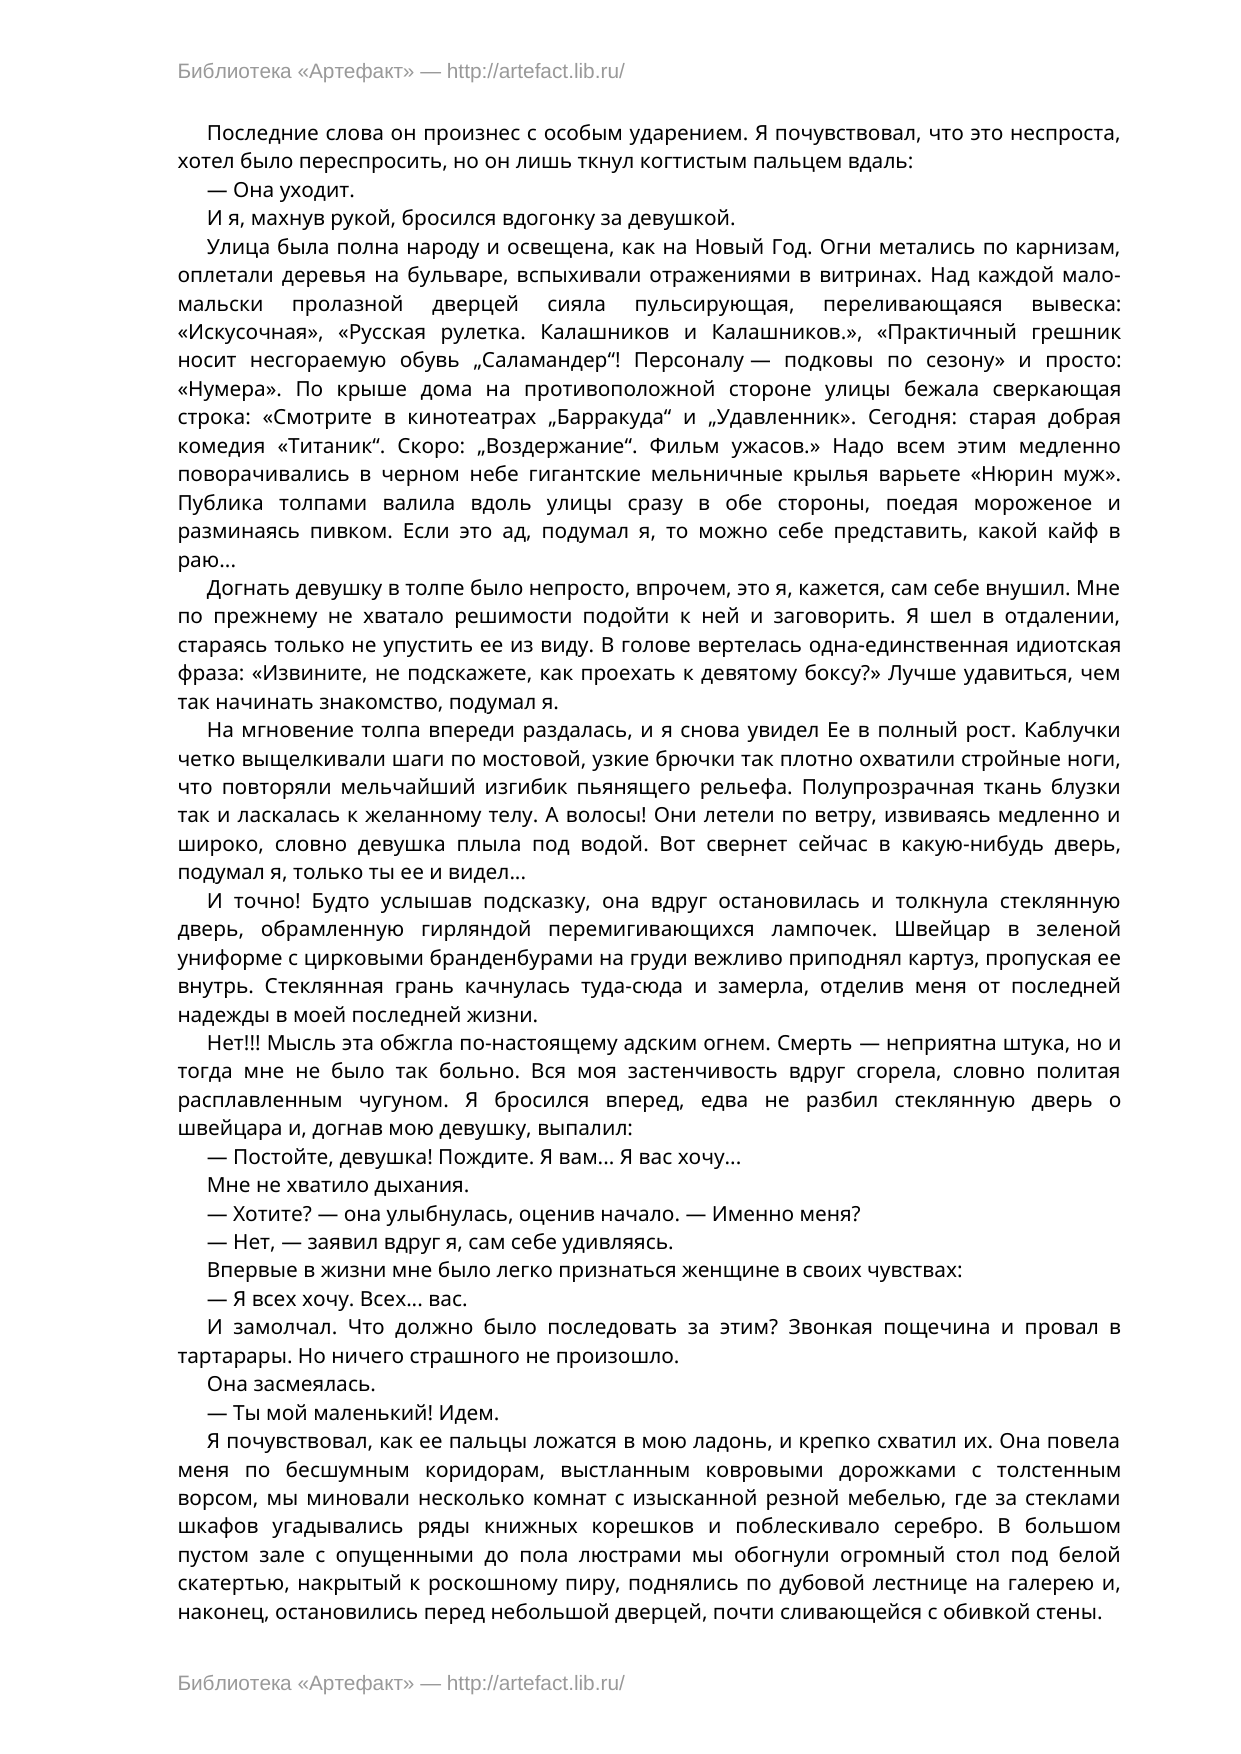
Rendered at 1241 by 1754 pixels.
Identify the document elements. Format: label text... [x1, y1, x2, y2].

text И точно! Будто услышав подсказку, она вдруг остановилась и толкнула стеклянную дверь, обрамленную гирляндой перемигивающихся лампочек. Швейцар в зеленой униформе с цирковыми бранденбурами на груди вежливо приподнял картуз, пропуская ее внутрь. Стеклянная грань качнулась туда-сюда и замерла, отделив меня от последней надежды в моей последней жизни. [177, 886, 1122, 1028]
text На мгновение толпа впереди раздалась, и я снова увидел Ее в полный рост. Каблучки четко выщелкивали шаги по мостовой, узкие брючки так плотно охватили стройные ноги, что повторяли мельчайший изгибик пьянящего рельефа. Полупрозрачная ткань блузки так и ласкалась к желанному телу. А волосы! Они летели по ветру, извиваясь медленно и широко, словно девушка плыла под водой. Вот свернет сейчас в какую-нибудь дверь, подумал я, только ты ее и видел... [177, 715, 1122, 886]
text — Ты мой маленький! Идем. [177, 1398, 1122, 1426]
text И я, махнув рукой, бросился вдогонку за девушкой. [177, 203, 1122, 232]
text — Она уходит. [177, 175, 1122, 203]
text — Постойте, девушка! Пождите. Я вам... Я вас хочу... [177, 1142, 1122, 1170]
text Нет!!! Мысль эта обжгла по-настоящему адским огнем. Смерть — неприятна штука, но и тогда мне не было так больно. Вся моя застенчивость вдруг сгорела, словно политая расплавленным чугуном. Я бросился вперед, едва не разбил стеклянную дверь о швейцара и, догнав мою девушку, выпалил: [177, 1028, 1122, 1142]
text — Хотите? — она улыбнулась, оценив начало. — Именно меня? [177, 1199, 1122, 1227]
text Она засмеялась. [177, 1369, 1122, 1398]
text — Нет, — заявил вдруг я, сам себе удивляясь. [177, 1227, 1122, 1256]
text Мне не хватило дыхания. [177, 1170, 1122, 1199]
text Я почувствовал, как ее пальцы ложатся в мою ладонь, и крепко схватил их. Она повела меня по бесшумным коридорам, выстланным ковровыми дорожками с толстенным ворсом, мы миновали несколько комнат с изысканной резной мебелью, где за стеклами шкафов угадывались ряды книжных корешков и поблескивало серебро. В большом пустом зале с опущенными до пола люстрами мы обогнули огромный стол под белой скатертью, накрытый к роскошному пиру, поднялись по дубовой лестнице на галерею и, наконец, остановились перед небольшой дверцей, почти сливающейся с обивкой стены. [177, 1426, 1122, 1625]
text Догнать девушку в толпе было непросто, впрочем, это я, кажется, сам себе внушил. Мне по прежнему не хватало решимости подойти к ней и заговорить. Я шел в отдалении, стараясь только не упустить ее из виду. В голове вертелась одна-единственная идиотская фраза: «Извините, не подскажете, как проехать к девятому боксу?» Лучше удавиться, чем так начинать знакомство, подумал я. [177, 573, 1122, 715]
text Улица была полна народу и освещена, как на Новый Год. Огни метались по карнизам, оплетали деревья на бульваре, вспыхивали отражениями в витринах. Над каждой мало-мальски пролазной дверцей сияла пульсирующая, переливающаяся вывеска: «Искусочная», «Русская рулетка. Калашников и Калашников.», «Практичный грешник носит несгораемую обувь „Саламандер“! Персоналу — подковы по сезону» и просто: «Нумера». По крыше дома на противоположной стороне улицы бежала сверкающая строка: «Смотрите в кинотеатрах „Барракуда“ и „Удавленник». Сегодня: старая добрая комедия «Титаник“. Скоро: „Воздержание“. Фильм ужасов.» Надо всем этим медленно поворачивались в черном небе гигантские мельничные крылья варьете «Нюрин муж». Публика толпами валила вдоль улицы сразу в обе стороны, поедая мороженое и разминаясь пивком. Если это ад, подумал я, то можно себе представить, какой кайф в раю... [177, 232, 1122, 573]
text Впервые в жизни мне было легко признаться женщине в своих чувствах: [177, 1256, 1122, 1284]
text Последние слова он произнес с особым ударением. Я почувствовал, что это неспроста, хотел было переспросить, но он лишь ткнул когтистым пальцем вдаль: [177, 118, 1122, 175]
text И замолчал. Что должно было последовать за этим? Звонкая пощечина и провал в тартарары. Но ничего страшного не произошло. [177, 1312, 1122, 1369]
text — Я всех хочу. Всех... вас. [177, 1284, 1122, 1312]
